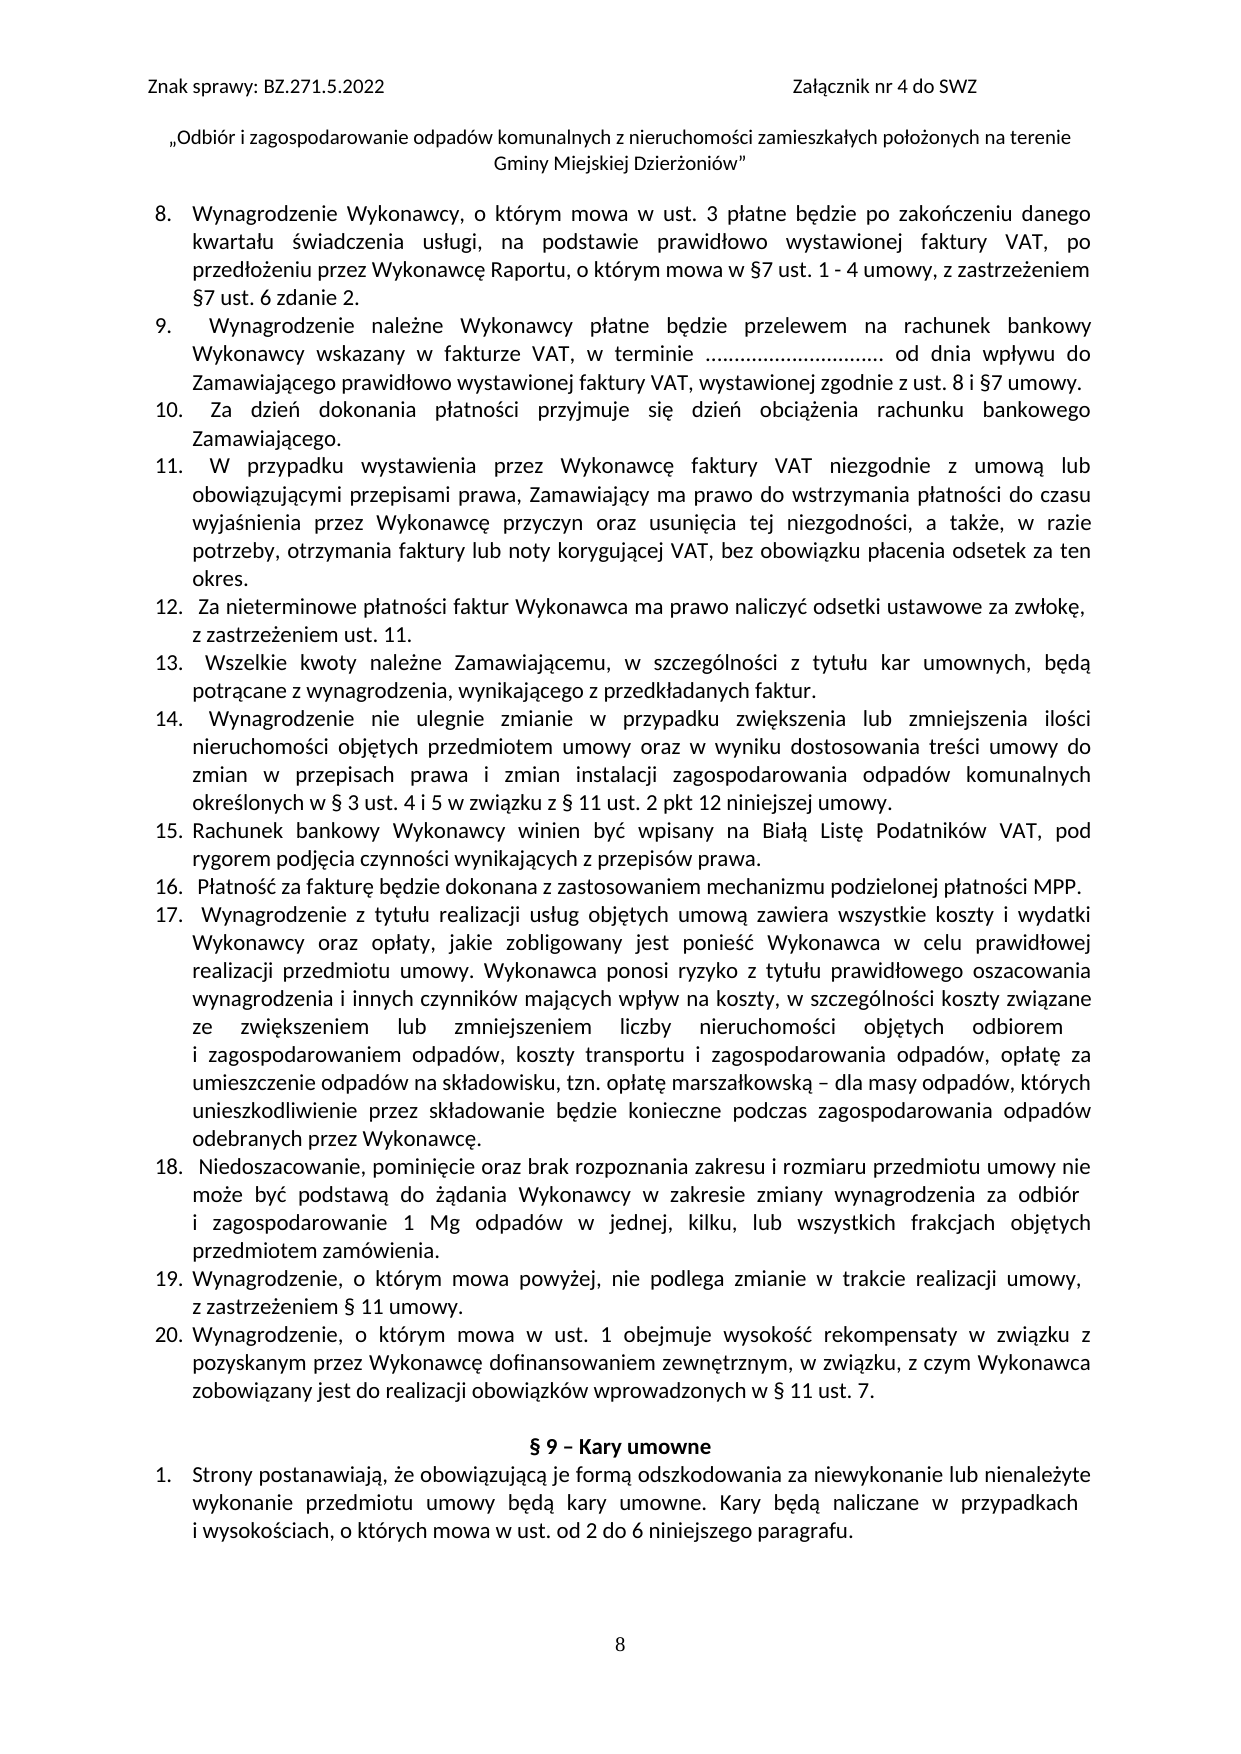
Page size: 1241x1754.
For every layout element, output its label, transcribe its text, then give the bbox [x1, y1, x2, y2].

list Wynagrodzenie należne Wykonawcy płatne będzie przelewem na rachunek bankowy Wykonawcy wskazany w fakturze VAT, w terminie ............................... od dnia wpływu do Zamawiającego prawidłowo wystawionej faktury VAT, wystawionej zgodnie z ust. 8 i §7 umowy. [154, 312, 1093, 396]
list Wynagrodzenie Wykonawcy, o którym mowa w ust. 3 płatne będzie po zakończeniu danego kwartału świadczenia usługi, na podstawie prawidłowo wystawionej faktury VAT, po przedłożeniu przez Wykonawcę Raportu, o którym mowa w §7 ust. 1 - 4 umowy, z zastrzeżeniem §7 ust. 6 zdanie 2. [154, 199, 1093, 312]
list Za nieterminowe płatności faktur Wykonawca ma prawo naliczyć odsetki ustawowe za zwłokę, z zastrzeżeniem ust. 11. [154, 592, 1093, 648]
list Wynagrodzenie z tytułu realizacji usług objętych umową zawiera wszystkie koszty i wydatki Wykonawcy oraz opłaty, jakie zobligowany jest ponieść Wykonawca w celu prawidłowej realizacji przedmiotu umowy. Wykonawca ponosi ryzyko z tytułu prawidłowego oszacowania wynagrodzenia i innych czynników mających wpływ na koszty, w szczególności koszty związane ze zwiększeniem lub zmniejszeniem liczby nieruchomości objętych odbiorem i zagospodarowaniem odpadów, koszty transportu i zagospodarowania odpadów, opłatę za umieszczenie odpadów na składowisku, tzn. opłatę marszałkowską – dla masy odpadów, których unieszkodliwienie przez składowanie będzie konieczne podczas zagospodarowania odpadów odebranych przez Wykonawcę. [154, 900, 1093, 1152]
list Rachunek bankowy Wykonawcy winien być wpisany na Białą Listę Podatników VAT, pod rygorem podjęcia czynności wynikających z przepisów prawa. [154, 816, 1093, 872]
list Wszelkie kwoty należne Zamawiającemu, w szczególności z tytułu kar umownych, będą potrącane z wynagrodzenia, wynikającego z przedkładanych faktur. [154, 648, 1093, 704]
list Za dzień dokonania płatności przyjmuje się dzień obciążenia rachunku bankowego Zamawiającego. [154, 396, 1093, 452]
list Wynagrodzenie nie ulegnie zmianie w przypadku zwiększenia lub zmniejszenia ilości nieruchomości objętych przedmiotem umowy oraz w wyniku dostosowania treści umowy do zmian w przepisach prawa i zmian instalacji zagospodarowania odpadów komunalnych określonych w § 3 ust. 4 i 5 w związku z § 11 ust. 2 pkt 12 niniejszej umowy. [154, 704, 1093, 816]
list Płatność za fakturę będzie dokonana z zastosowaniem mechanizmu podzielonej płatności MPP. [154, 872, 1093, 900]
text § 9 – Kary umowne [148, 1432, 1093, 1460]
list Wynagrodzenie, o którym mowa powyżej, nie podlega zmianie w trakcie realizacji umowy, z zastrzeżeniem § 11 umowy. [154, 1264, 1093, 1320]
list Wynagrodzenie, o którym mowa w ust. 1 obejmuje wysokość rekompensaty w związku z pozyskanym przez Wykonawcę dofinansowaniem zewnętrznym, w związku, z czym Wykonawca zobowiązany jest do realizacji obowiązków wprowadzonych w § 11 ust. 7. [154, 1320, 1093, 1404]
list W przypadku wystawienia przez Wykonawcę faktury VAT niezgodnie z umową lub obowiązującymi przepisami prawa, Zamawiający ma prawo do wstrzymania płatności do czasu wyjaśnienia przez Wykonawcę przyczyn oraz usunięcia tej niezgodności, a także, w razie potrzeby, otrzymania faktury lub noty korygującej VAT, bez obowiązku płacenia odsetek za ten okres. [154, 452, 1093, 592]
list Strony postanawiają, że obowiązującą je formą odszkodowania za niewykonanie lub nienależyte wykonanie przedmiotu umowy będą kary umowne. Kary będą naliczane w przypadkach i wysokościach, o których mowa w ust. od 2 do 6 niniejszego paragrafu. [154, 1460, 1093, 1544]
list Niedoszacowanie, pominięcie oraz brak rozpoznania zakresu i rozmiaru przedmiotu umowy nie może być podstawą do żądania Wykonawcy w zakresie zmiany wynagrodzenia za odbiór i zagospodarowanie 1 Mg odpadów w jednej, kilku, lub wszystkich frakcjach objętych przedmiotem zamówienia. [154, 1152, 1093, 1264]
